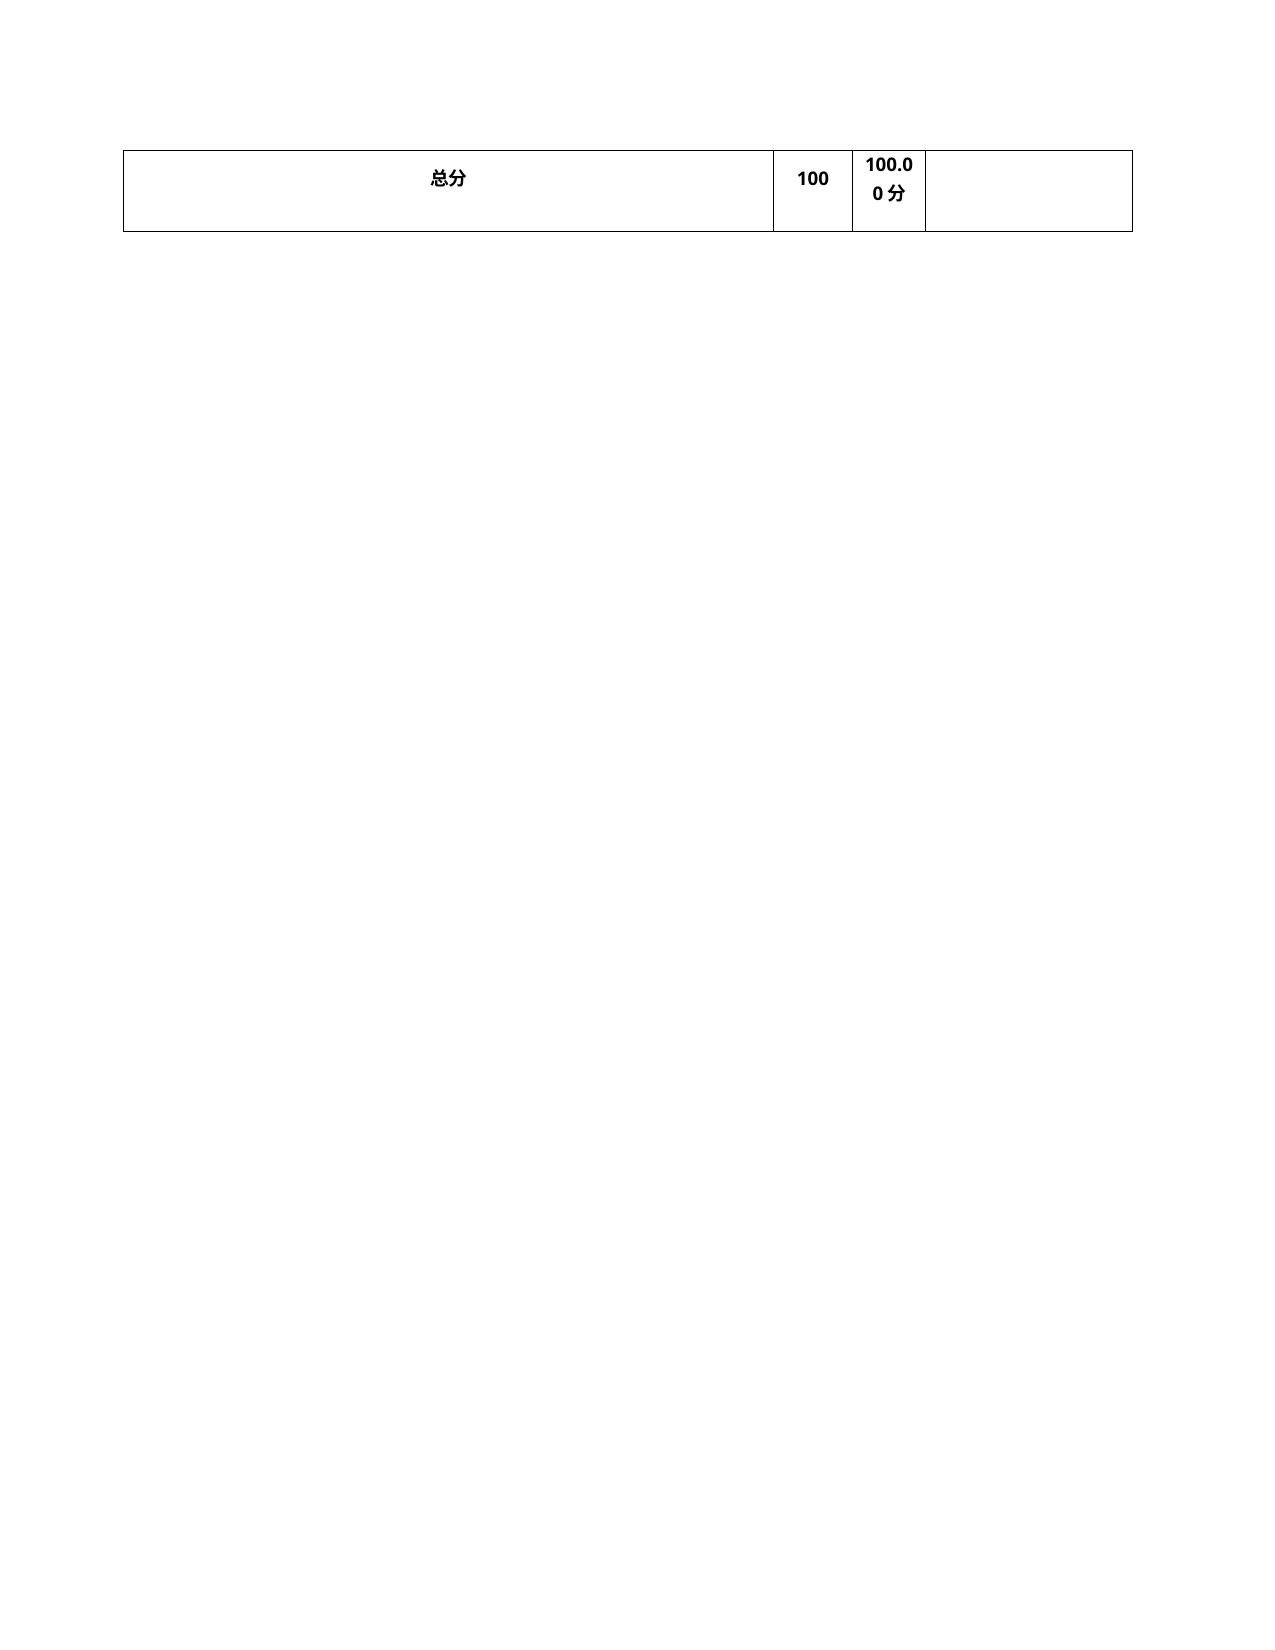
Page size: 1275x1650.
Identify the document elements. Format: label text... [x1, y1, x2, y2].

table_cell 100 [774, 151, 852, 231]
table_cell [926, 151, 1132, 231]
table_cell 总分 [124, 151, 773, 231]
table_cell 100.00分 [853, 151, 925, 231]
